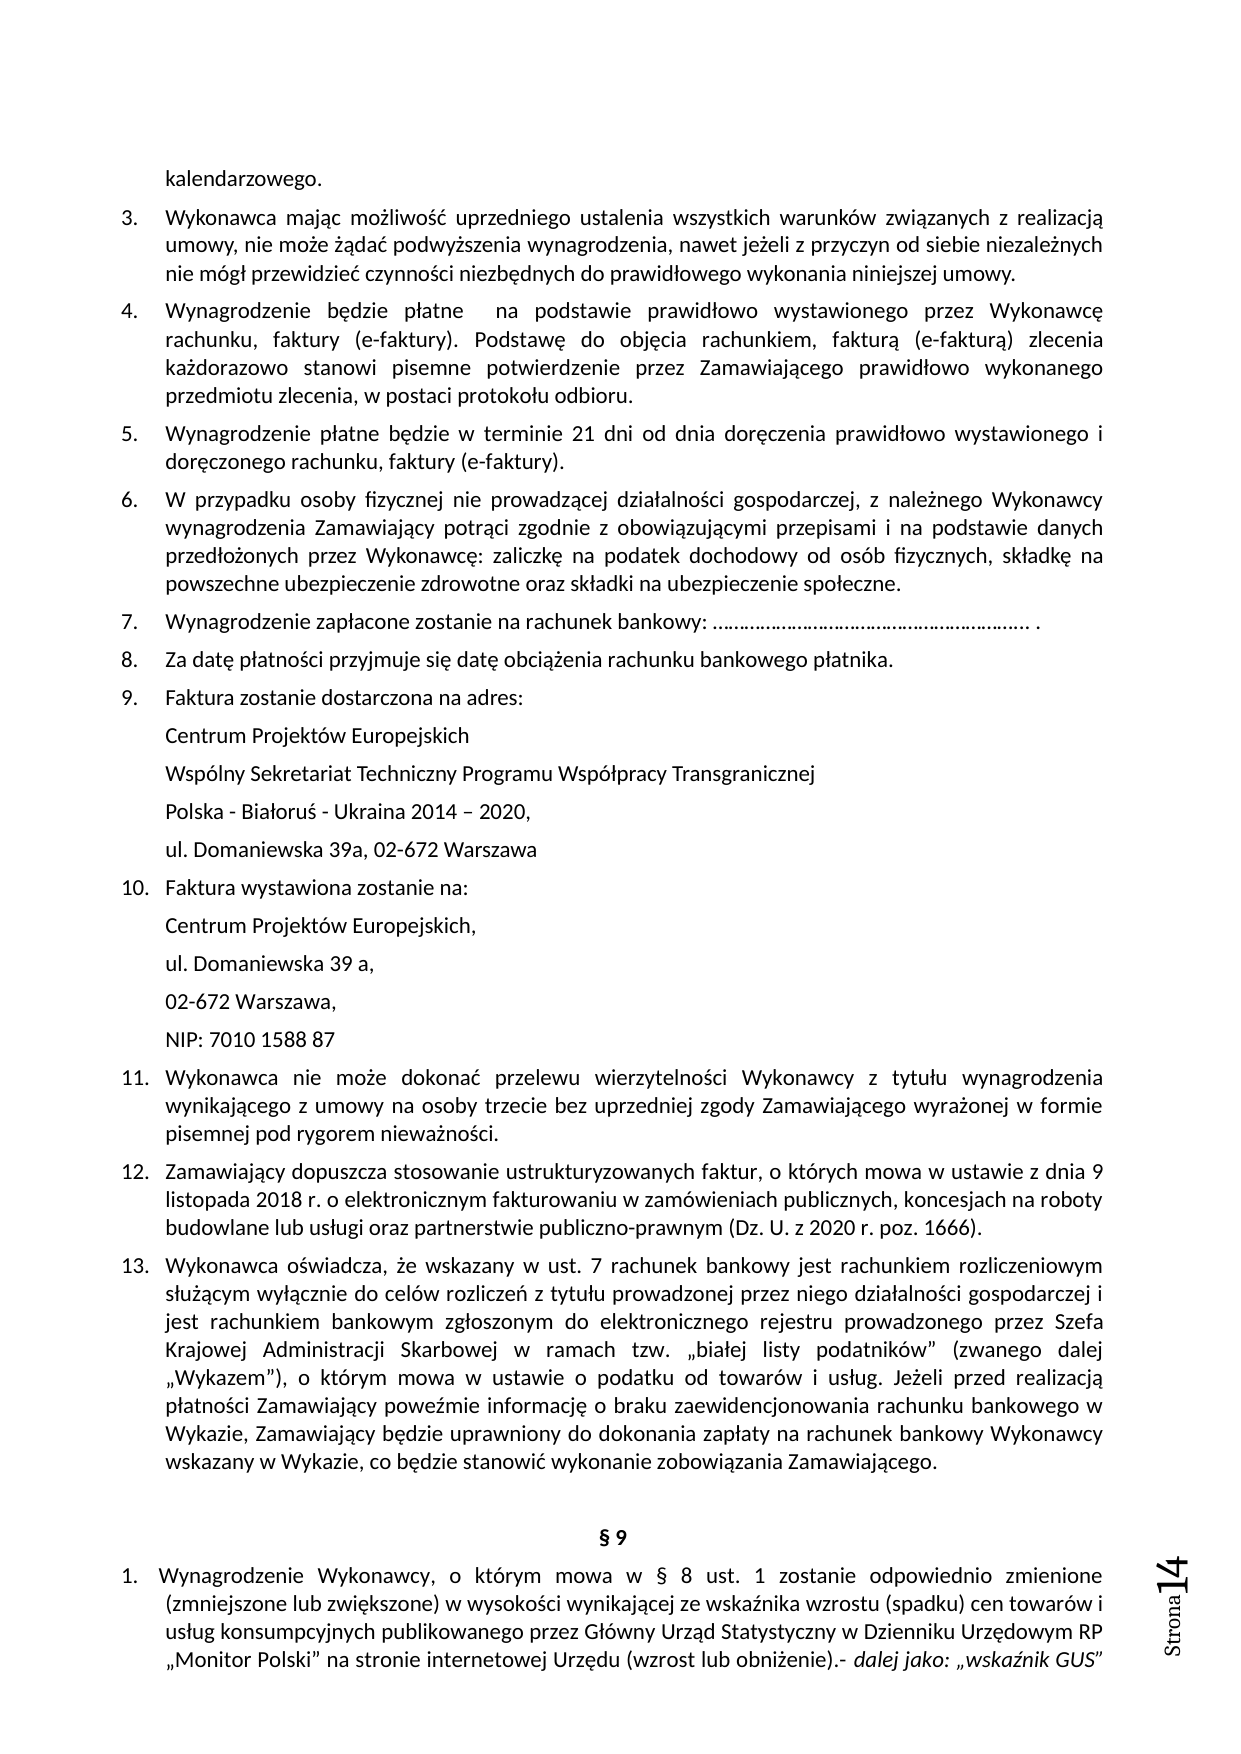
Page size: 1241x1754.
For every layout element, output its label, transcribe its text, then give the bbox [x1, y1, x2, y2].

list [121, 1561, 1105, 1673]
list Zamawiający dopuszcza stosowanie ustrukturyzowanych faktur, o których mowa w ustawie z dnia 9 listopada 2018 r. o elektronicznym fakturowaniu w zamówieniach publicznych, koncesjach na roboty budowlane lub usługi oraz partnerstwie publiczno-prawnym (Dz. U. z 2020 r. poz. 1666). [121, 1157, 1105, 1241]
list Wykonawca mając możliwość uprzedniego ustalenia wszystkich warunków związanych z realizacją umowy, nie może żądać podwyższenia wynagrodzenia, nawet jeżeli z przyczyn od siebie niezależnych nie mógł przewidzieć czynności niezbędnych do prawidłowego wykonania niniejszej umowy. [121, 203, 1105, 287]
text Centrum Projektów Europejskich, [165, 911, 1105, 939]
list Faktura zostanie dostarczona na adres: [121, 683, 1105, 711]
list Za datę płatności przyjmuje się datę obciążenia rachunku bankowego płatnika. [121, 645, 1105, 673]
text 02-672 Warszawa, [165, 987, 1105, 1015]
text Polska - Białoruś - Ukraina 2014 – 2020, [165, 797, 1105, 825]
text NIP: 7010 1588 87 [165, 1025, 1105, 1053]
list Wykonawca oświadcza, że wskazany w ust. 7 rachunek bankowy jest rachunkiem rozliczeniowym służącym wyłącznie do celów rozliczeń z tytułu prowadzonej przez niego działalności gospodarczej i jest rachunkiem bankowym zgłoszonym do elektronicznego rejestru prowadzonego przez Szefa Krajowej Administracji Skarbowej w ramach tzw. „białej listy podatników” (zwanego dalej „Wykazem”), o którym mowa w ustawie o podatku od towarów i usług. Jeżeli przed realizacją płatności Zamawiający poweźmie informację o braku zaewidencjonowania rachunku bankowego w Wykazie, Zamawiający będzie uprawniony do dokonania zapłaty na rachunek bankowy Wykonawcy wskazany w Wykazie, co będzie stanowić wykonanie zobowiązania Zamawiającego. [121, 1251, 1105, 1475]
list W przypadku osoby fizycznej nie prowadzącej działalności gospodarczej, z należnego Wykonawcy wynagrodzenia Zamawiający potrąci zgodnie z obowiązującymi przepisami i na podstawie danych przedłożonych przez Wykonawcę: zaliczkę na podatek dochodowy od osób fizycznych, składkę na powszechne ubezpieczenie zdrowotne oraz składki na ubezpieczenie społeczne. [121, 485, 1105, 597]
list Wynagrodzenie będzie płatne na podstawie prawidłowo wystawionego przez Wykonawcę rachunku, faktury (e-faktury). Podstawę do objęcia rachunkiem, fakturą (e-fakturą) zlecenia każdorazowo stanowi pisemne potwierdzenie przez Zamawiającego prawidłowo wykonanego przedmiotu zlecenia, w postaci protokołu odbioru. [121, 297, 1105, 409]
text Wspólny Sekretariat Techniczny Programu Współpracy Transgranicznej [165, 759, 1105, 787]
text Centrum Projektów Europejskich [165, 721, 1105, 749]
list Faktura wystawiona zostanie na: [121, 873, 1105, 901]
text § 9 [121, 1523, 1105, 1551]
list Wykonawca nie może dokonać przelewu wierzytelności Wykonawcy z tytułu wynagrodzenia wynikającego z umowy na osoby trzecie bez uprzedniej zgody Zamawiającego wyrażonej w formie pisemnej pod rygorem nieważności. [121, 1063, 1105, 1147]
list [121, 164, 1105, 193]
list Wynagrodzenie płatne będzie w terminie 21 dni od dnia doręczenia prawidłowo wystawionego i doręczonego rachunku, faktury (e-faktury). [121, 419, 1105, 475]
text ul. Domaniewska 39a, 02-672 Warszawa [165, 835, 1105, 863]
text ul. Domaniewska 39 a, [165, 949, 1105, 977]
list Wynagrodzenie zapłacone zostanie na rachunek bankowy: …………………………………………………... . [121, 607, 1105, 635]
